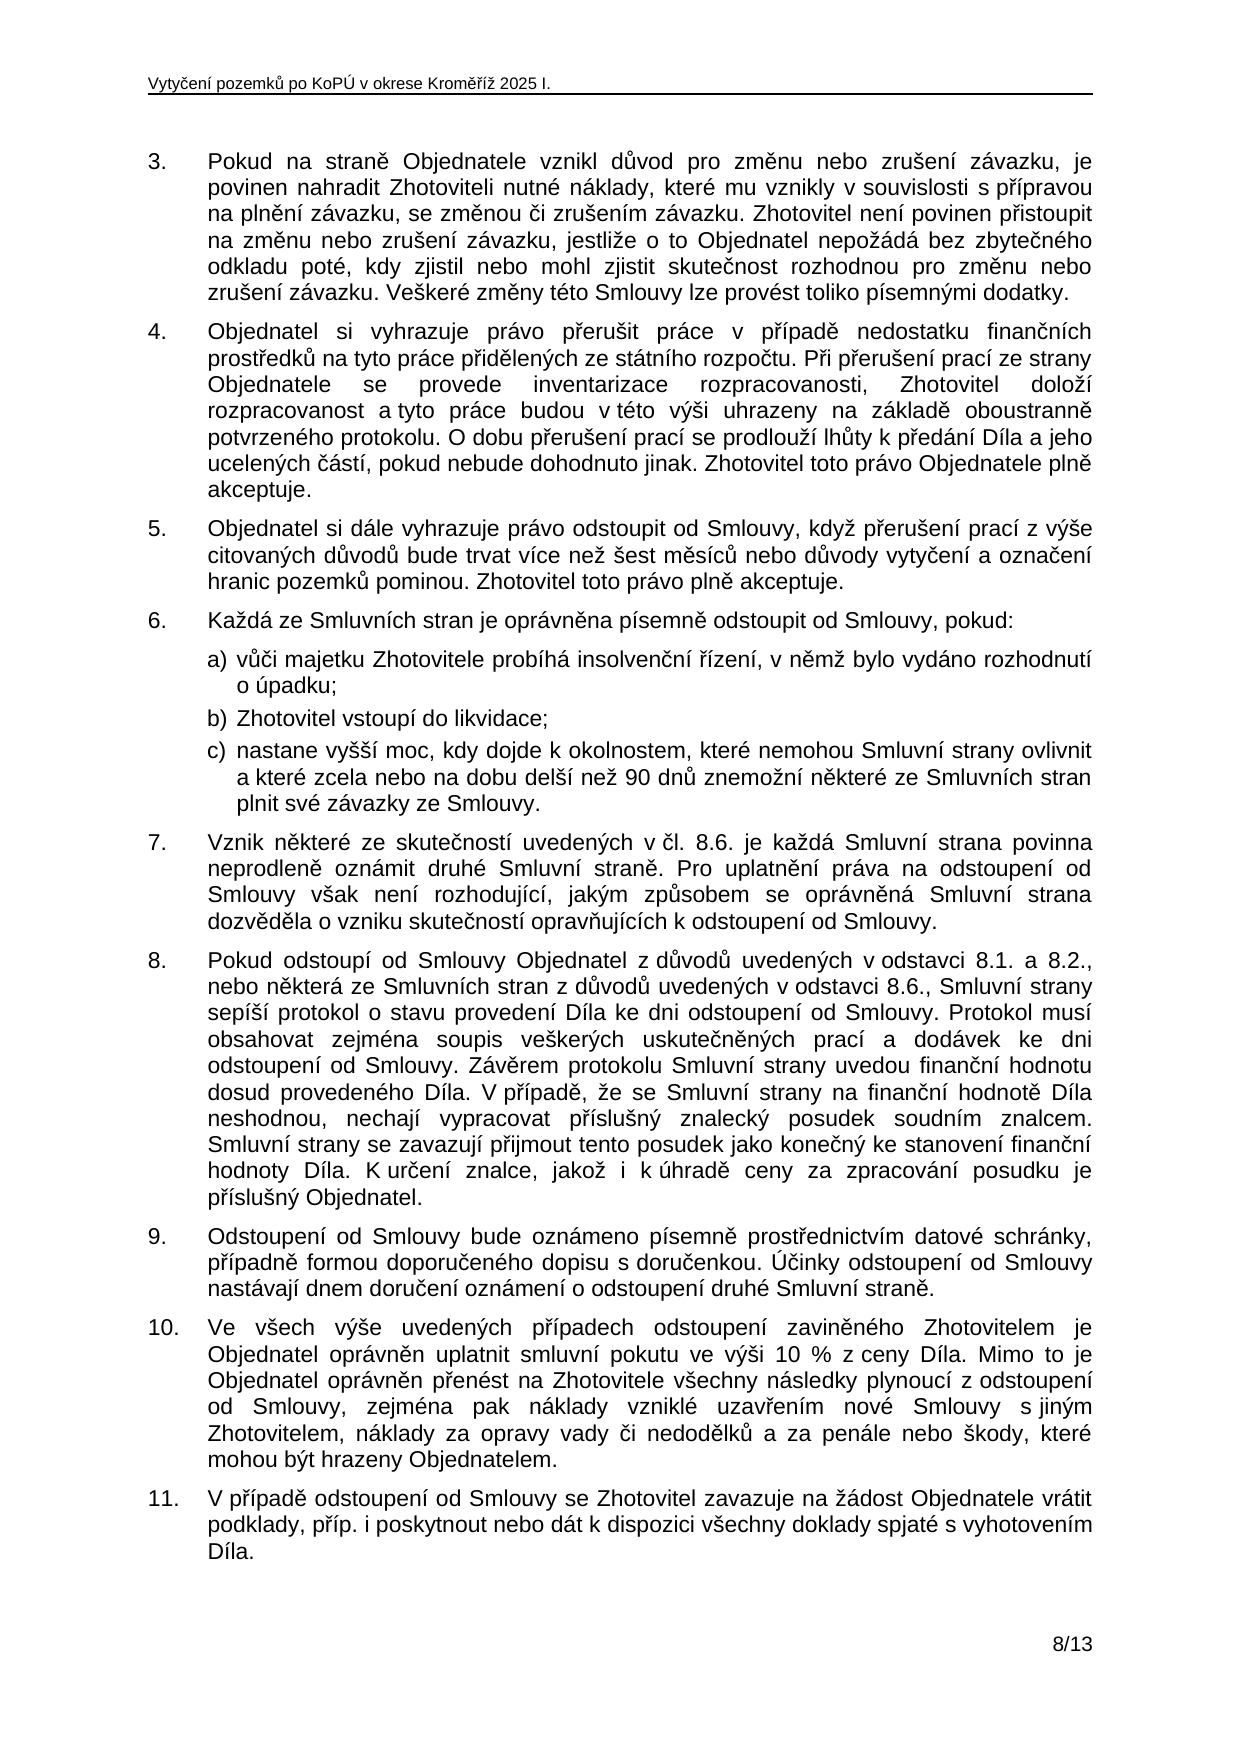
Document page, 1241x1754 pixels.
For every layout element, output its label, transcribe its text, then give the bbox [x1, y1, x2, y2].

list Ve všech výše uvedených případech odstoupení zaviněného Zhotovitelem je Objednatel oprávněn uplatnit smluvní pokutu ve výši 10 % z ceny Díla. Mimo to je Objednatel oprávněn přenést na Zhotovitele všechny následky plynoucí z odstoupení od Smlouvy, zejména pak náklady vzniklé uzavřením nové Smlouvy s jiným Zhotovitelem, náklady za opravy vady či nedodělků a za penále nebo škody, které mohou být hrazeny Objednatelem. [148, 1314, 1093, 1472]
list Pokud odstoupí od Smlouvy Objednatel z důvodů uvedených v odstavci 8.1. a 8.2., nebo některá ze Smluvních stran z důvodů uvedených v odstavci 8.6., Smluvní strany sepíší protokol o stavu provedení Díla ke dni odstoupení od Smlouvy. Protokol musí obsahovat zejména soupis veškerých uskutečněných prací a dodávek ke dni odstoupení od Smlouvy. Závěrem protokolu Smluvní strany uvedou finanční hodnotu dosud provedeného Díla. V případě, že se Smluvní strany na finanční hodnotě Díla neshodnou, nechají vypracovat příslušný znalecký posudek soudním znalcem. Smluvní strany se zavazují přijmout tento posudek jako konečný ke stanovení finanční hodnoty Díla. K určení znalce, jakož i k úhradě ceny za zpracování posudku je příslušný Objednatel. [148, 947, 1093, 1210]
list vůči majetku Zhotovitele probíhá insolvenční řízení, v němž bylo vydáno rozhodnutí o úpadku; [207, 646, 1093, 698]
list Objednatel si vyhrazuje právo přerušit práce v případě nedostatku finančních prostředků na tyto práce přidělených ze státního rozpočtu. Při přerušení prací ze strany Objednatele se provede inventarizace rozpracovanosti, Zhotovitel doloží rozpracovanost a tyto práce budou v této výši uhrazeny na základě oboustranně potvrzeného protokolu. O dobu přerušení prací se prodlouží lhůty k předání Díla a jeho ucelených částí, pokud nebude dohodnuto jinak. Zhotovitel toto právo Objednatele plně akceptuje. [148, 318, 1093, 503]
list Zhotovitel vstoupí do likvidace; [207, 704, 1093, 731]
list Vznik některé ze skutečností uvedených v čl. 8.6. je každá Smluvní strana povinna neprodleně oznámit druhé Smluvní straně. Pro uplatnění práva na odstoupení od Smlouvy však není rozhodující, jakým způsobem se oprávněná Smluvní strana dozvěděla o vzniku skutečností opravňujících k odstoupení od Smlouvy. [148, 829, 1093, 934]
list Pokud na straně Objednatele vznikl důvod pro změnu nebo zrušení závazku, je povinen nahradit Zhotoviteli nutné náklady, které mu vznikly v souvislosti s přípravou na plnění závazku, se změnou či zrušením závazku. Zhotovitel není povinen přistoupit na změnu nebo zrušení závazku, jestliže o to Objednatel nepožádá bez zbytečného odkladu poté, kdy zjistil nebo mohl zjistit skutečnost rozhodnou pro změnu nebo zrušení závazku. Veškeré změny této Smlouvy lze provést toliko písemnými dodatky. [148, 148, 1093, 306]
list Každá ze Smluvních stran je oprávněna písemně odstoupit od Smlouvy, pokud: [148, 607, 1093, 633]
list Odstoupení od Smlouvy bude oznámeno písemně prostřednictvím datové schránky, případně formou doporučeného dopisu s doručenkou. Účinky odstoupení od Smlouvy nastávají dnem doručení oznámení o odstoupení druhé Smluvní straně. [148, 1223, 1093, 1302]
list Objednatel si dále vyhrazuje právo odstoupit od Smlouvy, když přerušení prací z výše citovaných důvodů bude trvat více než šest měsíců nebo důvody vytyčení a označení hranic pozemků pominou. Zhotovitel toto právo plně akceptuje. [148, 515, 1093, 594]
list nastane vyšší moc, kdy dojde k okolnostem, které nemohou Smluvní strany ovlivnit a které zcela nebo na dobu delší než 90 dnů znemožní některé ze Smluvních stran plnit své závazky ze Smlouvy. [207, 737, 1093, 816]
list V případě odstoupení od Smlouvy se Zhotovitel zavazuje na žádost Objednatele vrátit podklady, příp. i poskytnout nebo dát k dispozici všechny doklady spjaté s vyhotovením Díla. [148, 1485, 1093, 1564]
